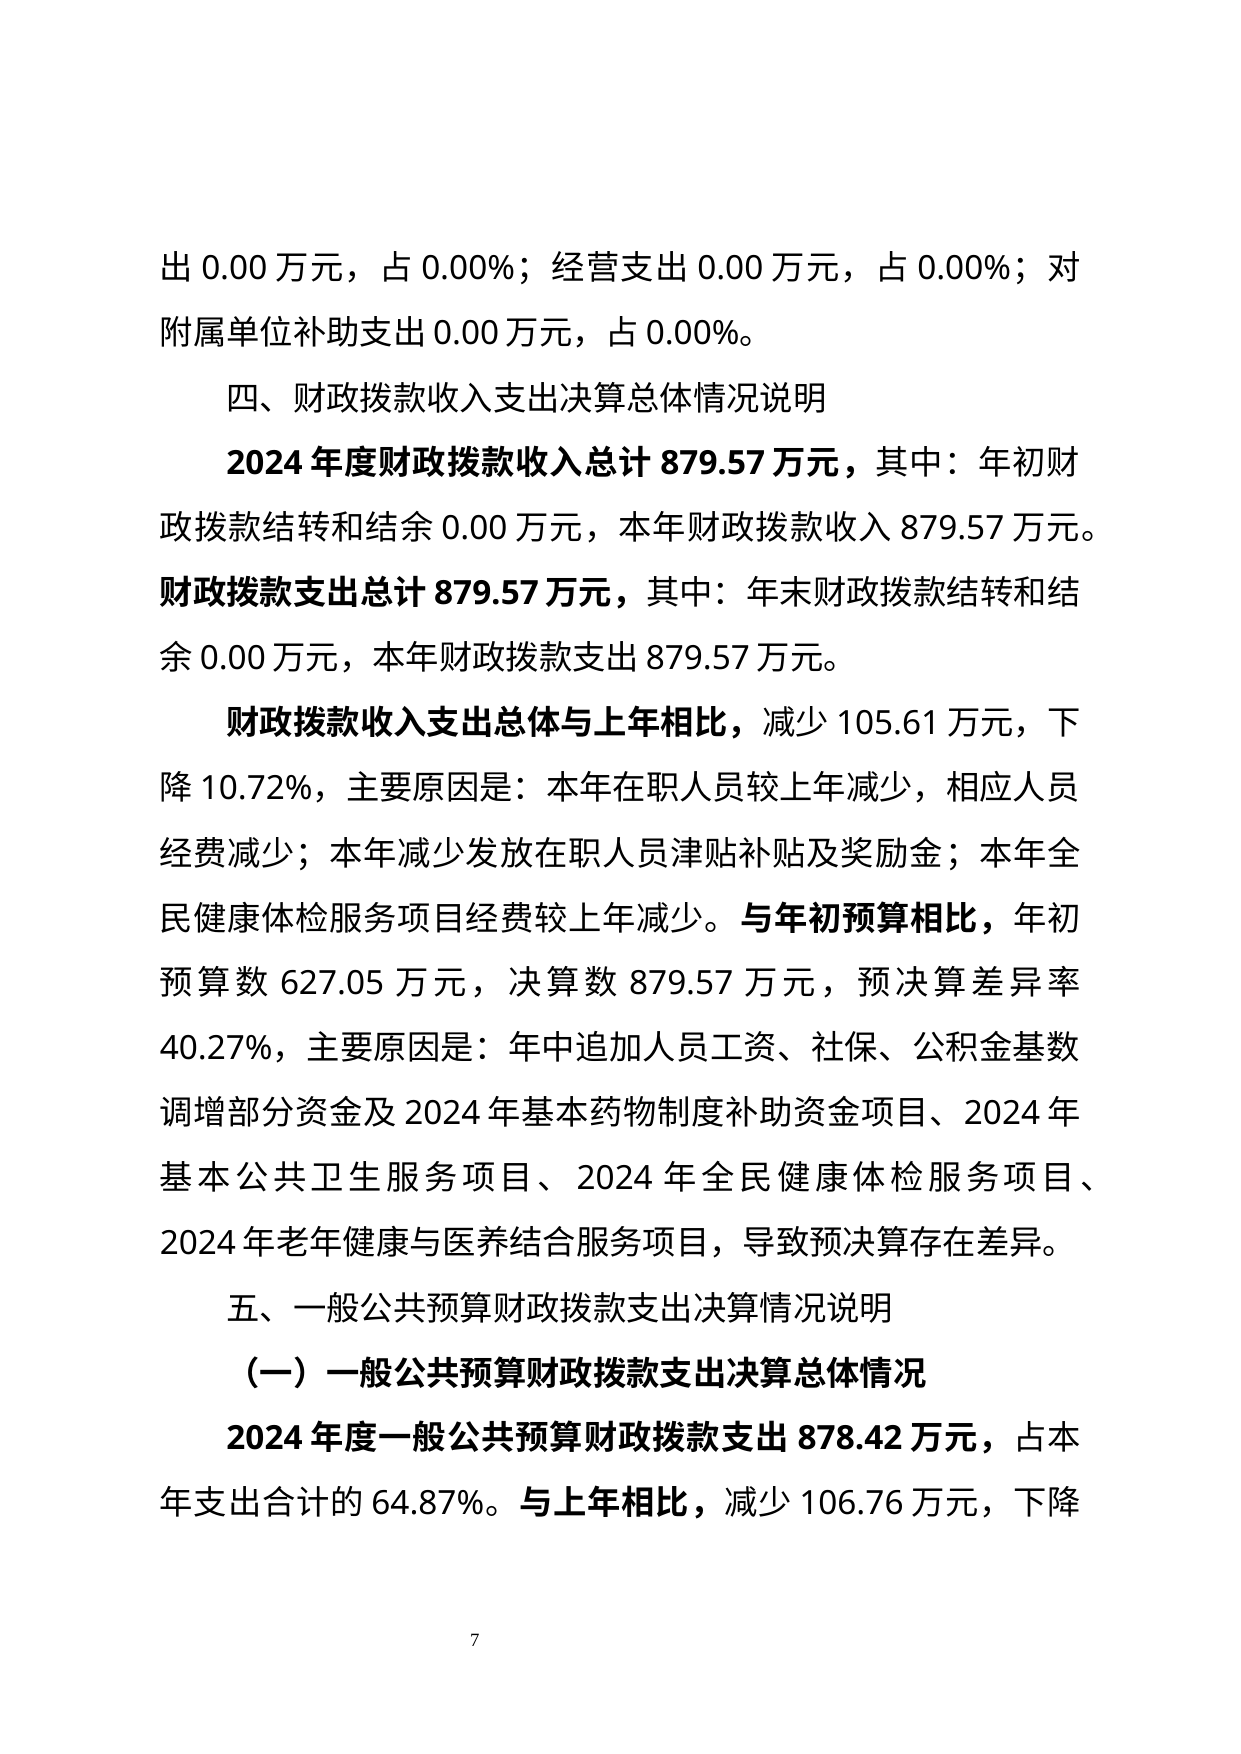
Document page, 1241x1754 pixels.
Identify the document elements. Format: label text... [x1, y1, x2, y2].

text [159, 1403, 1081, 1533]
text 2024年度财政拨款收入总计879.57万元，其中：年初财政拨款结转和结余0.00万元，本年财政拨款收入879.57万元。财政拨款支出总计879.57万元，其中：年末财政拨款结转和结余0.00万元，本年财政拨款支出879.57万元。 [159, 428, 1081, 688]
text （一）一般公共预算财政拨款支出决算总体情况 [159, 1338, 1081, 1403]
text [159, 233, 1081, 363]
text 财政拨款收入支出总体与上年相比，减少105.61万元，下降10.72%，主要原因是：本年在职人员较上年减少，相应人员经费减少；本年减少发放在职人员津贴补贴及奖励金；本年全民健康体检服务项目经费较上年减少。与年初预算相比，年初预算数627.05万元，决算数879.57万元，预决算差异率40.27%，主要原因是：年中追加人员工资、社保、公积金基数调增部分资金及2024年基本药物制度补助资金项目、2024年基本公共卫生服务项目、2024年全民健康体检服务项目、2024年老年健康与医养结合服务项目，导致预决算存在差异。 [159, 688, 1081, 1273]
text 四、财政拨款收入支出决算总体情况说明 [159, 363, 1081, 428]
text 五、一般公共预算财政拨款支出决算情况说明 [159, 1273, 1081, 1338]
